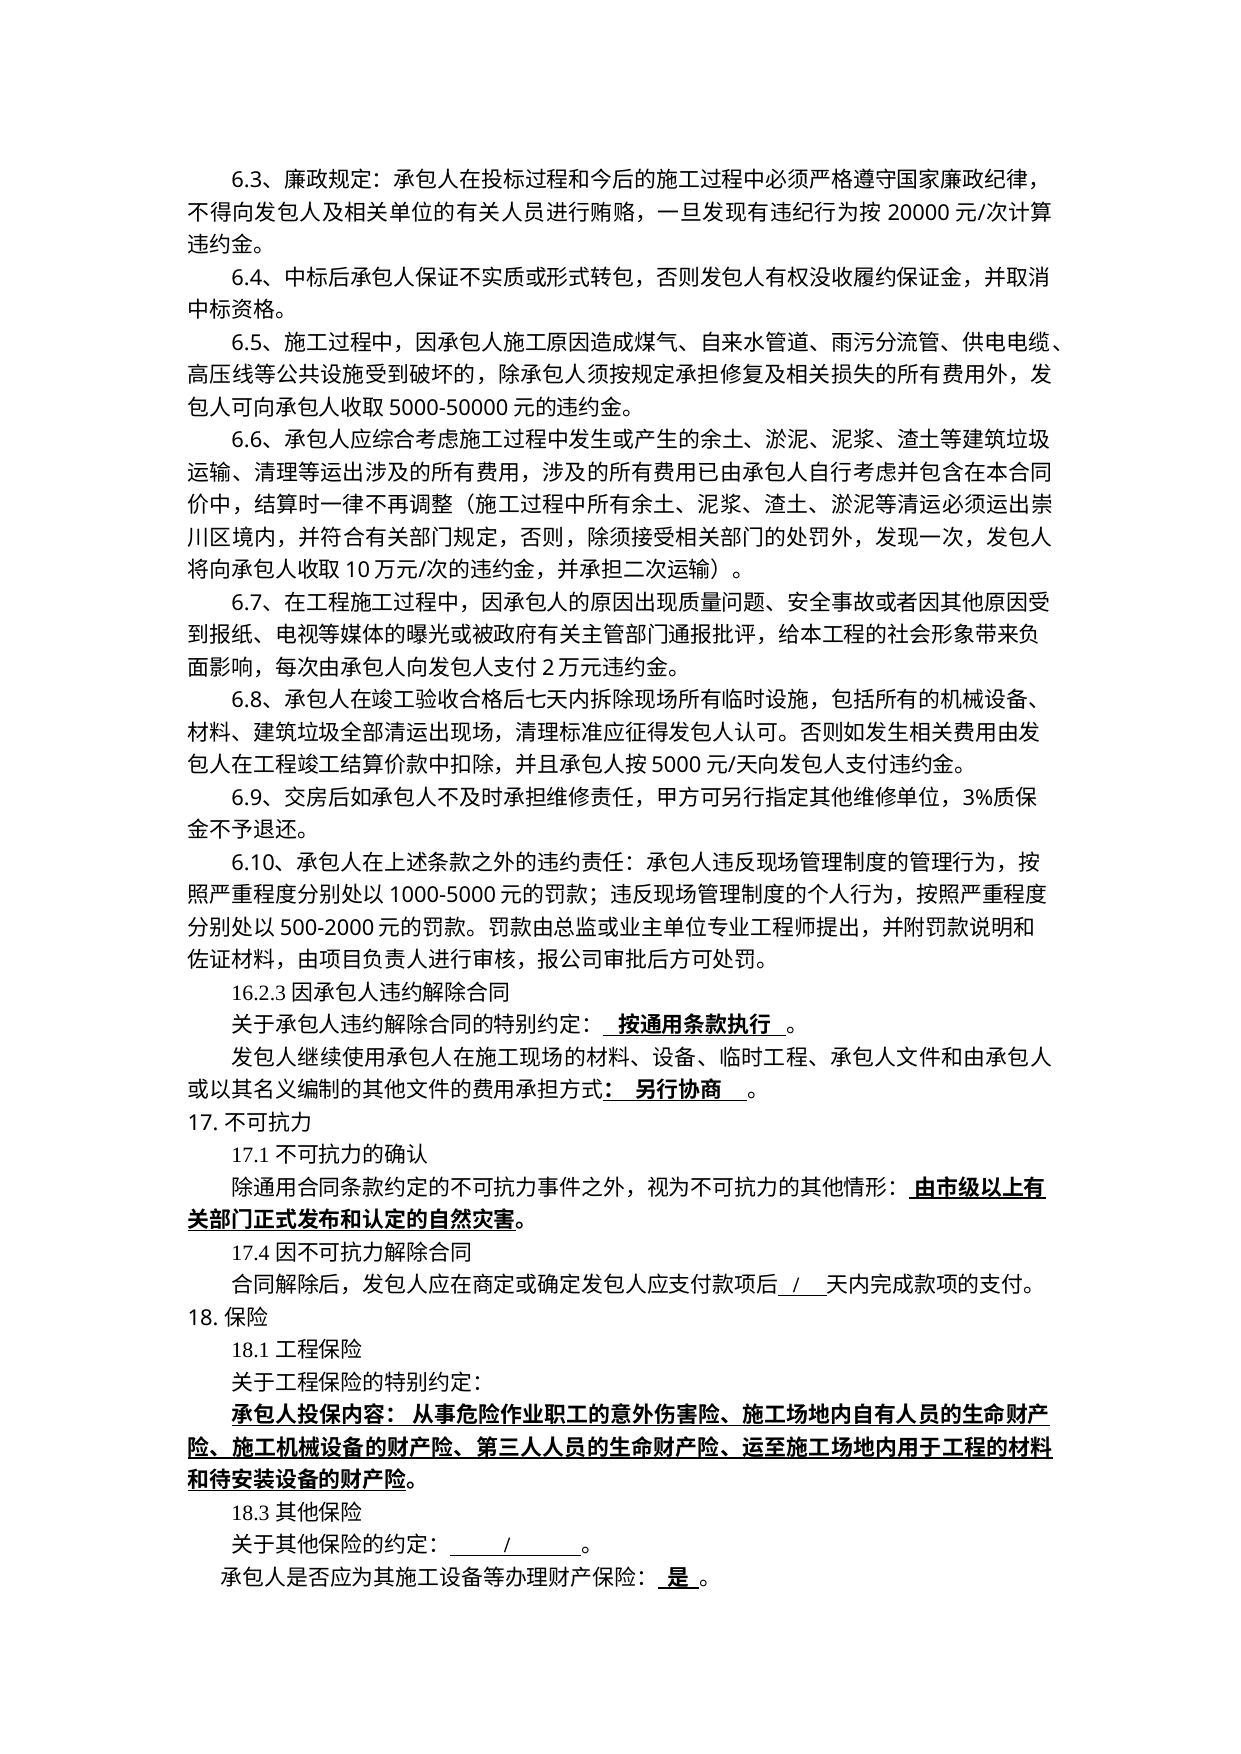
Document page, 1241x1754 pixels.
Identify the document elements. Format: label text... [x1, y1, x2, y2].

text 除通用合同条款约定的不可抗力事件之外，视为不可抗力的其他情形： 由市级以上有关部门正式发布和认定的自然灾害。 [187, 1169, 1053, 1234]
text 关于工程保险的特别约定： [187, 1364, 1053, 1397]
text 18.1 工程保险 [187, 1332, 1053, 1364]
text 6.5、施工过程中，因承包人施工原因造成煤气、自来水管道、雨污分流管、供电电缆、高压线等公共设施受到破坏的，除承包人须按规定承担修复及相关损失的所有费用外，发包人可向承包人收取5000-50000元的违约金。 [187, 324, 1053, 422]
text 6.4、中标后承包人保证不实质或形式转包，否则发包人有权没收履约保证金，并取消中标资格。 [187, 259, 1053, 324]
text 承包人是否应为其施工设备等办理财产保险： 是 。 [187, 1559, 1053, 1592]
text 17. 不可抗力 [187, 1104, 1053, 1137]
text 6.9、交房后如承包人不及时承担维修责任，甲方可另行指定其他维修单位，3%质保金不予退还。 [187, 779, 1053, 844]
text 发包人继续使用承包人在施工现场的材料、设备、临时工程、承包人文件和由承包人或以其名义编制的其他文件的费用承担方式： 另行协商 。 [187, 1039, 1053, 1104]
text 17.4 因不可抗力解除合同 [187, 1234, 1053, 1267]
text 16.2.3 因承包人违约解除合同 [188, 974, 1053, 1007]
text 18. 保险 [187, 1299, 1053, 1332]
text 关于其他保险的约定： / 。 [187, 1527, 1053, 1559]
text 6.6、承包人应综合考虑施工过程中发生或产生的余土、淤泥、泥浆、渣土等建筑垃圾运输、清理等运出涉及的所有费用，涉及的所有费用已由承包人自行考虑并包含在本合同价中，结算时一律不再调整（施工过程中所有余土、泥浆、渣土、淤泥等清运必须运出崇川区境内，并符合有关部门规定，否则，除须接受相关部门的处罚外，发现一次，发包人将向承包人收取10万元/次的违约金，并承担二次运输）。 [187, 422, 1053, 584]
text 17.1 不可抗力的确认 [187, 1137, 1053, 1169]
text 6.8、承包人在竣工验收合格后七天内拆除现场所有临时设施，包括所有的机械设备、材料、建筑垃圾全部清运出现场，清理标准应征得发包人认可。否则如发生相关费用由发包人在工程竣工结算价款中扣除，并且承包人按5000元/天向发包人支付违约金。 [187, 682, 1053, 779]
text 承包人投保内容： 从事危险作业职工的意外伤害险、施工场地内自有人员的生命财产险、施工机械设备的财产险、第三人人员的生命财产险、运至施工场地内用于工程的材料和待安装设备的财产险。 [187, 1397, 1053, 1457]
text 6.3、廉政规定：承包人在投标过程和今后的施工过程中必须严格遵守国家廉政纪律，不得向发包人及相关单位的有关人员进行贿赂，一旦发现有违纪行为按20000元/次计算违约金。 [187, 162, 1053, 259]
text 6.7、在工程施工过程中，因承包人的原因出现质量问题、安全事故或者因其他原因受到报纸、电视等媒体的曝光或被政府有关主管部门通报批评，给本工程的社会形象带来负面影响，每次由承包人向发包人支付2万元违约金。 [187, 584, 1053, 682]
text 6.10、承包人在上述条款之外的违约责任：承包人违反现场管理制度的管理行为，按照严重程度分别处以1000-5000元的罚款；违反现场管理制度的个人行为，按照严重程度分别处以500-2000元的罚款。罚款由总监或业主单位专业工程师提出，并附罚款说明和佐证材料，由项目负责人进行审核，报公司审批后方可处罚。 [188, 844, 1053, 974]
text 关于承包人违约解除合同的特别约定： 按通用条款执行 。 [187, 1007, 1053, 1039]
text 合同解除后，发包人应在商定或确定发包人应支付款项后 / 天内完成款项的支付。 [187, 1267, 1053, 1299]
text 承包人投保内容： 从事危险作业职工的意外伤害险、施工场地内自有人员的生命财产险、施工机械设备的财产险、第三人人员的生命财产险、运至施工场地内用于工程的材料和待安装设备的财产险。 [187, 1458, 1053, 1494]
text 18.3 其他保险 [187, 1494, 1053, 1527]
